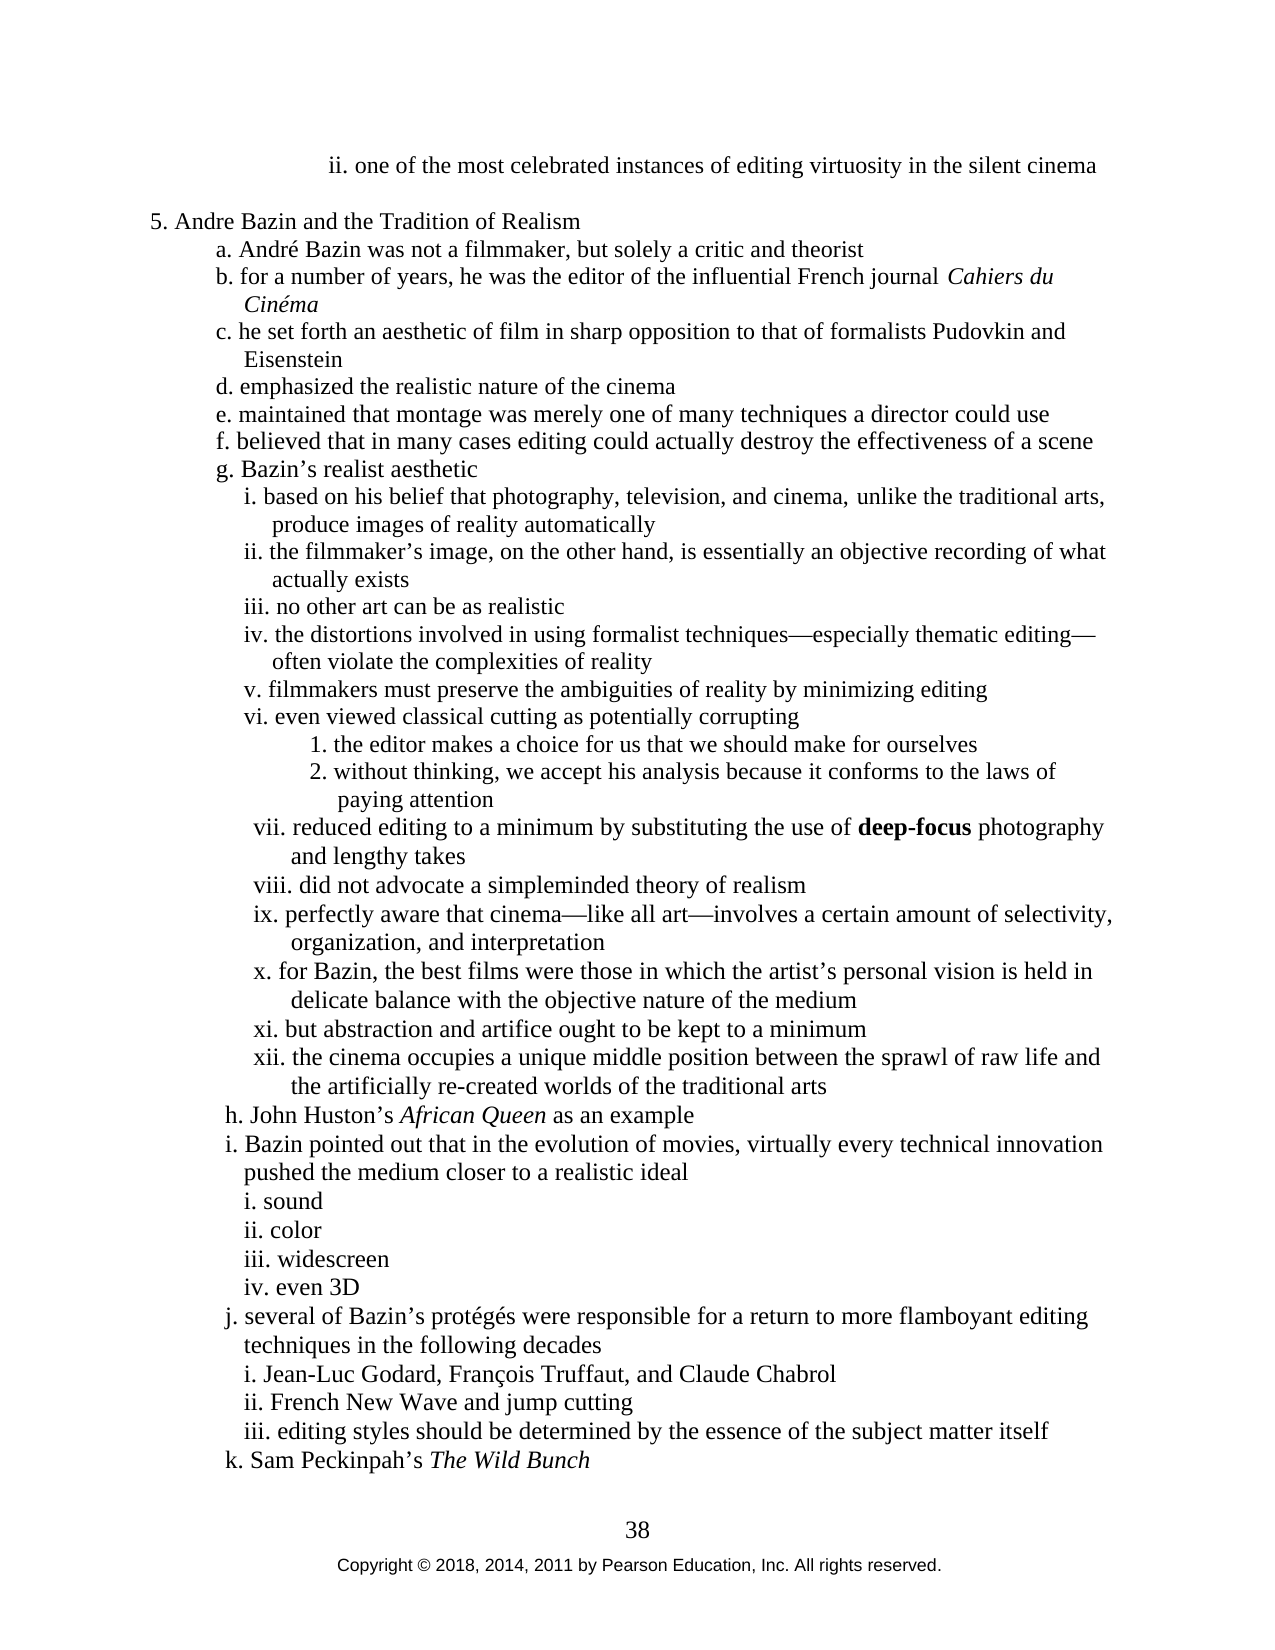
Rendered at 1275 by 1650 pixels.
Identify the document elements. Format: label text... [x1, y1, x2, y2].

text ii. one of the most celebrated instances of editing virtuosity in the silent cinema [150, 150, 1125, 179]
text iv. even 3D [150, 1272, 1125, 1301]
text j. several of Bazin’s protégés were responsible for a return to more flamboyant editing techniques in the following decades [225, 1301, 1125, 1359]
text iii. no other art can be as realistic [244, 592, 1125, 620]
text ii. French New Wave and jump cutting [150, 1387, 1125, 1416]
text vi. even viewed classical cutting as potentially corrupting [244, 702, 1125, 730]
text x. for Bazin, the best films were those in which the artist’s personal vision is held in delicate balance with the objective nature of the medium [253, 956, 1125, 1014]
text f. believed that in many cases editing could actually destroy the effectiveness of a scene [150, 427, 1125, 455]
text i. Bazin pointed out that in the evolution of movies, virtually every technical innovation pushed the medium closer to a realistic ideal [225, 1129, 1125, 1186]
text iv. the distortions involved in using formalist techniques—especially thematic editing—often violate the complexities of reality [244, 620, 1125, 675]
text d. emphasized the realistic nature of the cinema [150, 372, 1125, 400]
text xi. but abstraction and artifice ought to be kept to a minimum [253, 1014, 1125, 1042]
text i. sound [150, 1186, 1125, 1215]
text g. Bazin’s realist aesthetic [150, 455, 1125, 482]
text h. John Huston’s African Queen as an example [150, 1100, 1125, 1129]
text b. for a number of years, he was the editor of the influential French journal Cahiers du Cinéma [216, 262, 1125, 317]
text iii. editing styles should be determined by the essence of the subject matter itself [150, 1416, 1125, 1445]
text xii. the cinema occupies a unique middle position between the sprawl of raw life and the artificially re-created worlds of the traditional arts [253, 1042, 1125, 1100]
text 1. the editor makes a choice for us that we should make for ourselves [150, 730, 1125, 757]
text a. André Bazin was not a filmmaker, but solely a critic and theorist [150, 235, 1125, 262]
text i. based on his belief that photography, television, and cinema, unlike the traditional arts, produce images of reality automatically [244, 482, 1125, 537]
text iii. widescreen [150, 1244, 1125, 1272]
text c. he set forth an aesthetic of film in sharp opposition to that of formalists Pudovkin and Eisenstein [216, 317, 1125, 372]
text viii. did not advocate a simpleminded theory of realism [253, 870, 1125, 899]
text ix. perfectly aware that cinema—like all art—involves a certain amount of selectivity, organization, and interpretation [253, 899, 1125, 956]
text ii. color [150, 1215, 1125, 1244]
text 2. without thinking, we accept his analysis because it conforms to the laws of paying attention [309, 757, 1125, 812]
text 5. Andre Bazin and the Tradition of Realism [150, 207, 1125, 235]
text vii. reduced editing to a minimum by substituting the use of deep-focus photography and lengthy takes [253, 812, 1125, 870]
text v. filmmakers must preserve the ambiguities of reality by minimizing editing [244, 675, 1125, 702]
text e. maintained that montage was merely one of many techniques a director could use [150, 400, 1125, 427]
text i. Jean-Luc Godard, François Truffaut, and Claude Chabrol [150, 1359, 1125, 1387]
text k. Sam Peckinpah’s The Wild Bunch [150, 1445, 1125, 1474]
text ii. the filmmaker’s image, on the other hand, is essentially an objective recording of what actually exists [244, 537, 1125, 592]
